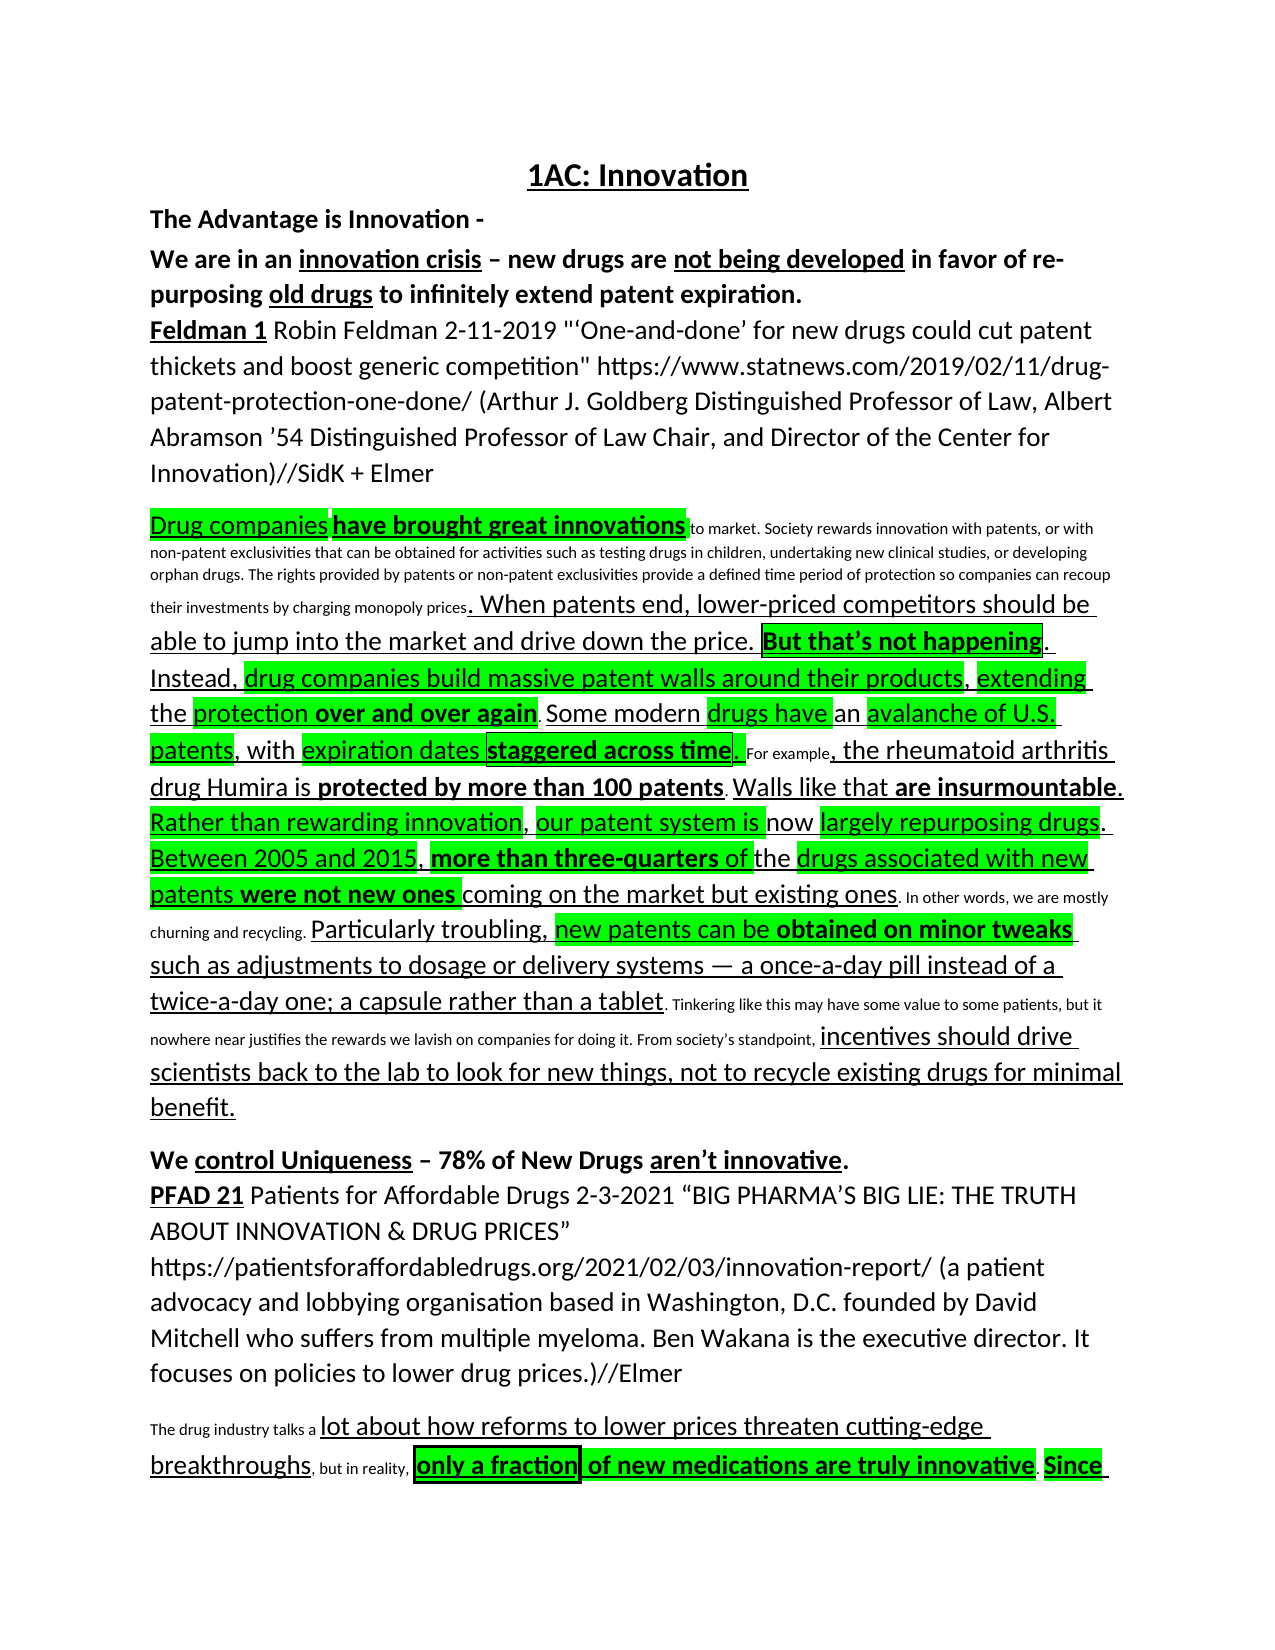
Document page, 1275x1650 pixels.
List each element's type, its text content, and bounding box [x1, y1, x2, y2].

subtitle We are in an innovation crisis – new drugs are not being developed in favor of re-purposing old drugs to infinitely extend patent expiration. [150, 242, 1125, 311]
subtitle 1AC: Innovation [150, 154, 1125, 195]
subtitle We control Uniqueness – 78% of New Drugs aren’t innovative. [150, 1143, 1125, 1176]
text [150, 1409, 1125, 1484]
subtitle The Advantage is Innovation - [150, 202, 1125, 235]
text Drug companies have brought great innovations to market. Society rewards innovation with patents, or with non-patent exclusivities that can be obtained for activities such as testing drugs in children, undertaking new clinical studies, or developing orphan drugs. The rights provided by patents or non-patent exclusivities provide a defined time period of protection so companies can recoup their investments by charging monopoly prices. When patents end, lower-priced competitors should be able to jump into the market and drive down the price. But that’s not happening. Instead, drug companies build massive patent walls around their products, extending the protection over and over again. Some modern drugs have an avalanche of U.S. patents, with expiration dates staggered across time. For example, the rheumatoid arthritis drug Humira is protected by more than 100 patents. Walls like that are insurmountable. Rather than rewarding innovation, our patent system is now largely repurposing drugs. Between 2005 and 2015, more than three-quarters of the drugs associated with new patents were not new ones coming on the market but existing ones. In other words, we are mostly churning and recycling. Particularly troubling, new patents can be obtained on minor tweaks such as adjustments to dosage or delivery systems — a once-a-day pill instead of a twice-a-day one; a capsule rather than a tablet. Tinkering like this may have some value to some patients, but it nowhere near justifies the rewards we lavish on companies for doing it. From society’s standpoint, incentives should drive scientists back to the lab to look for new things, not to recycle existing drugs for minimal benefit. [150, 508, 1125, 1124]
text PFAD 21 Patients for Affordable Drugs 2-3-2021 “BIG PHARMA’S BIG LIE: THE TRUTH ABOUT INNOVATION & DRUG PRICES” https://patientsforaffordabledrugs.org/2021/02/03/innovation-report/ (a patient advocacy and lobbying organisation based in Washington, D.C. founded by David Mitchell who suffers from multiple myeloma. Ben Wakana is the executive director. It focuses on policies to lower drug prices.)//Elmer [150, 1178, 1125, 1390]
text Feldman 1 Robin Feldman 2-11-2019 "‘One-and-done’ for new drugs could cut patent thickets and boost generic competition" https://www.statnews.com/2019/02/11/drug-patent-protection-one-done/ (Arthur J. Goldberg Distinguished Professor of Law, Albert Abramson ’54 Distinguished Professor of Law Chair, and Director of the Center for Innovation)//SidK + Elmer [150, 313, 1125, 489]
